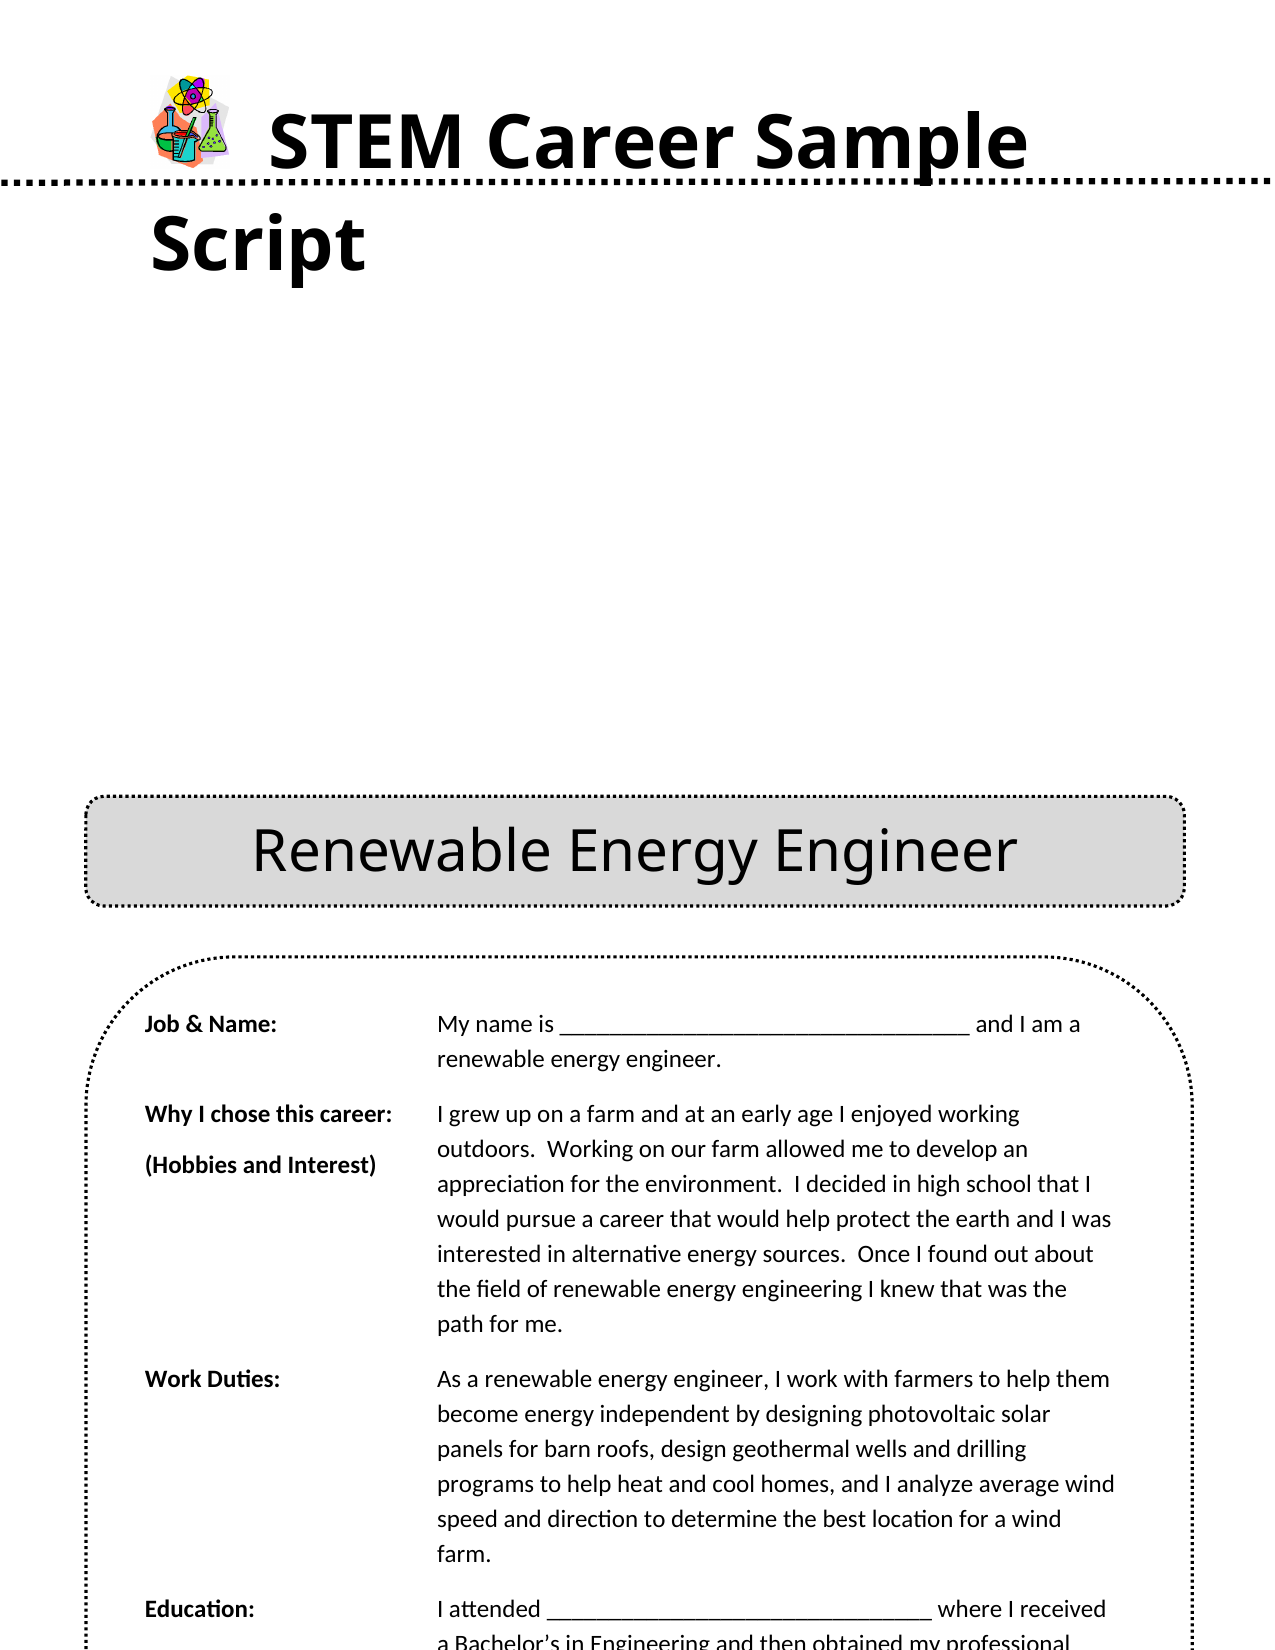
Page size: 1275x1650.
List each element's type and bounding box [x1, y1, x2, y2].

picture [150, 75, 230, 169]
